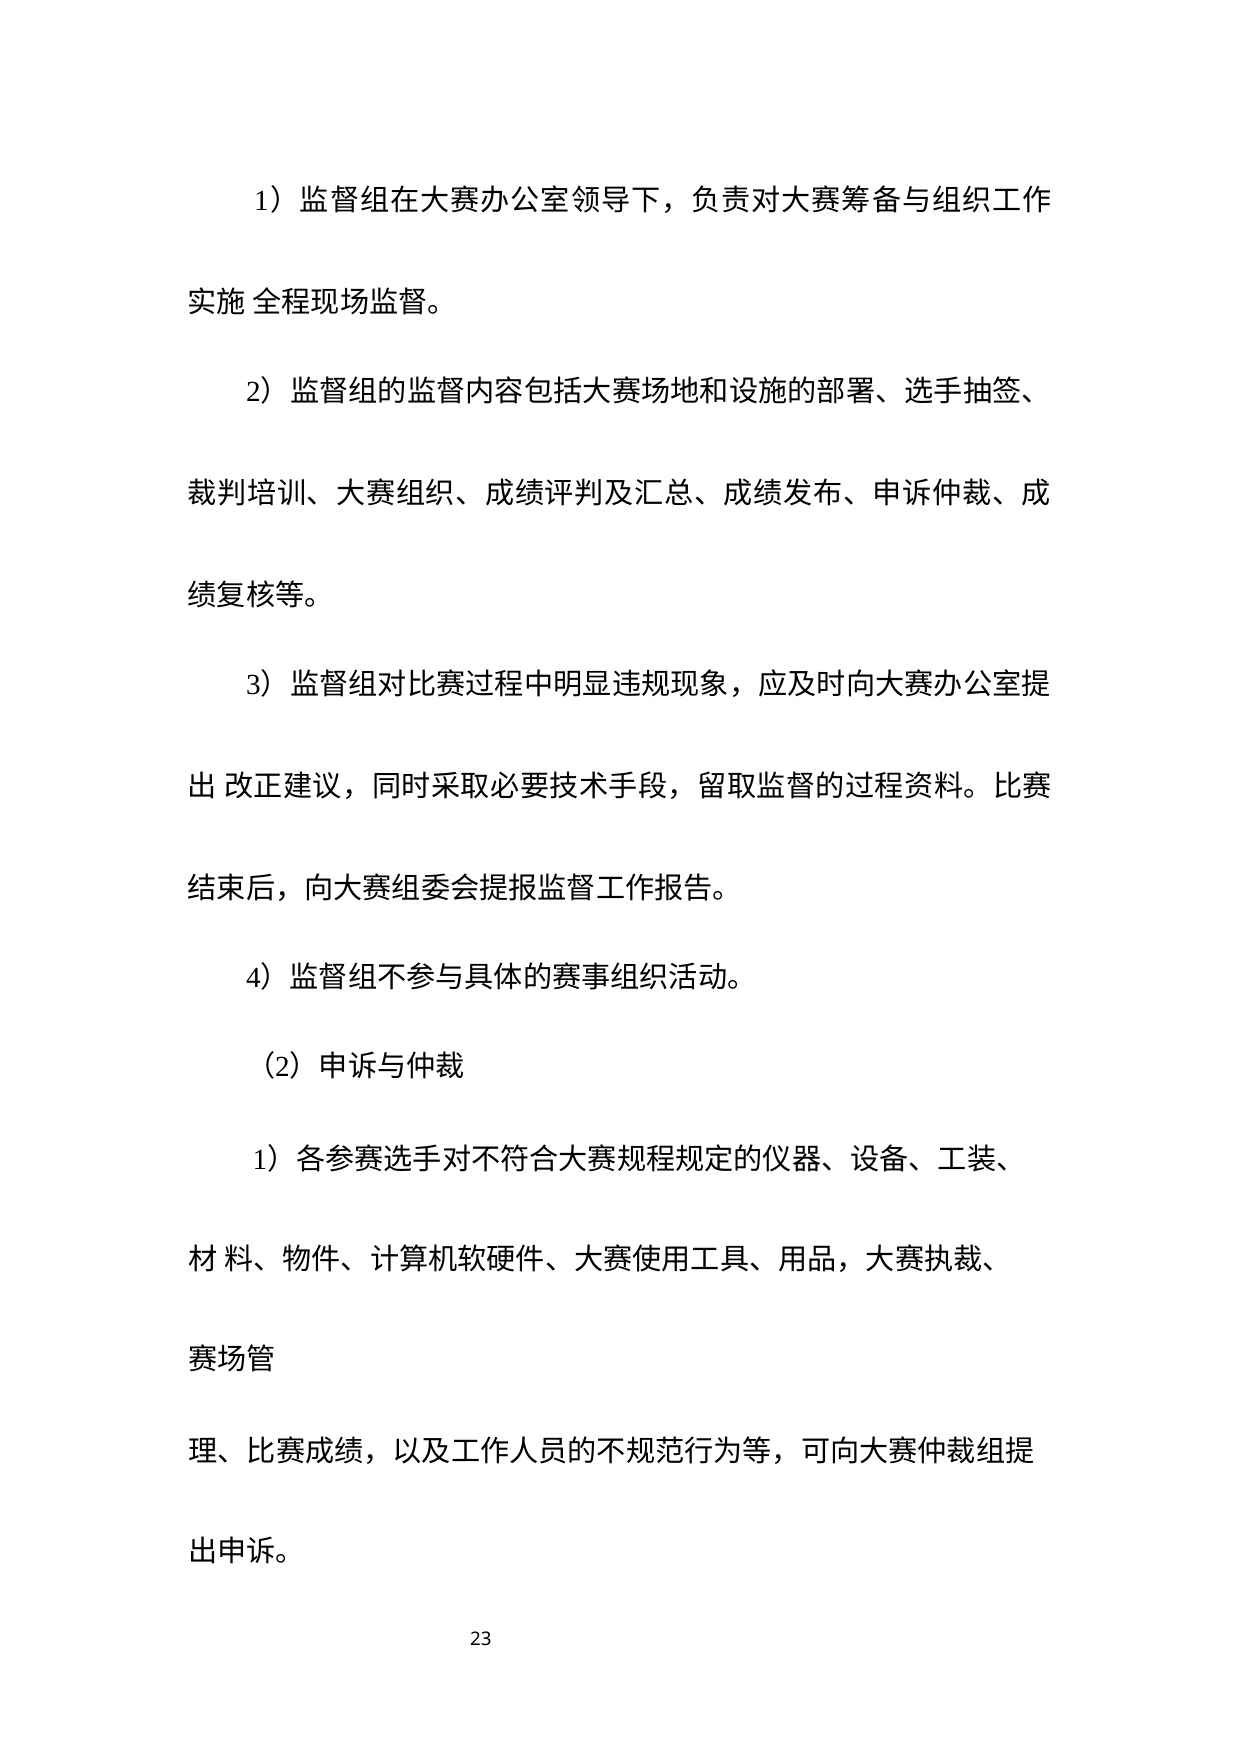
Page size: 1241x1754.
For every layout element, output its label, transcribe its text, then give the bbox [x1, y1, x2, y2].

text 4）监督组不参与具体的赛事组织活动。 [187, 940, 1053, 1008]
text 1）各参赛选手对不符合大赛规程规定的仪器、设备、工装、材 料、物件、计算机软硬件、大赛使用工具、用品，大赛执裁、赛场管 [188, 1123, 1022, 1390]
text 理、比赛成绩，以及工作人员的不规范行为等，可向大赛仲裁组提出申诉。 [188, 1414, 1037, 1582]
text 1）监督组在大赛办公室领导下，负责对大赛筹备与组织工作实施 全程现场监督。 [187, 164, 1053, 334]
text 3）监督组对比赛过程中明显违规现象，应及时向大赛办公室提出 改正建议，同时采取必要技术手段，留取监督的过程资料。比赛结束后，向大赛组委会提报监督工作报告。 [187, 648, 1053, 919]
text 2）监督组的监督内容包括大赛场地和设施的部署、选手抽签、裁判培训、大赛组织、成绩评判及汇总、成绩发布、申诉仲裁、成绩复核等。 [187, 355, 1053, 626]
text （2）申诉与仲裁 [187, 1029, 1053, 1097]
